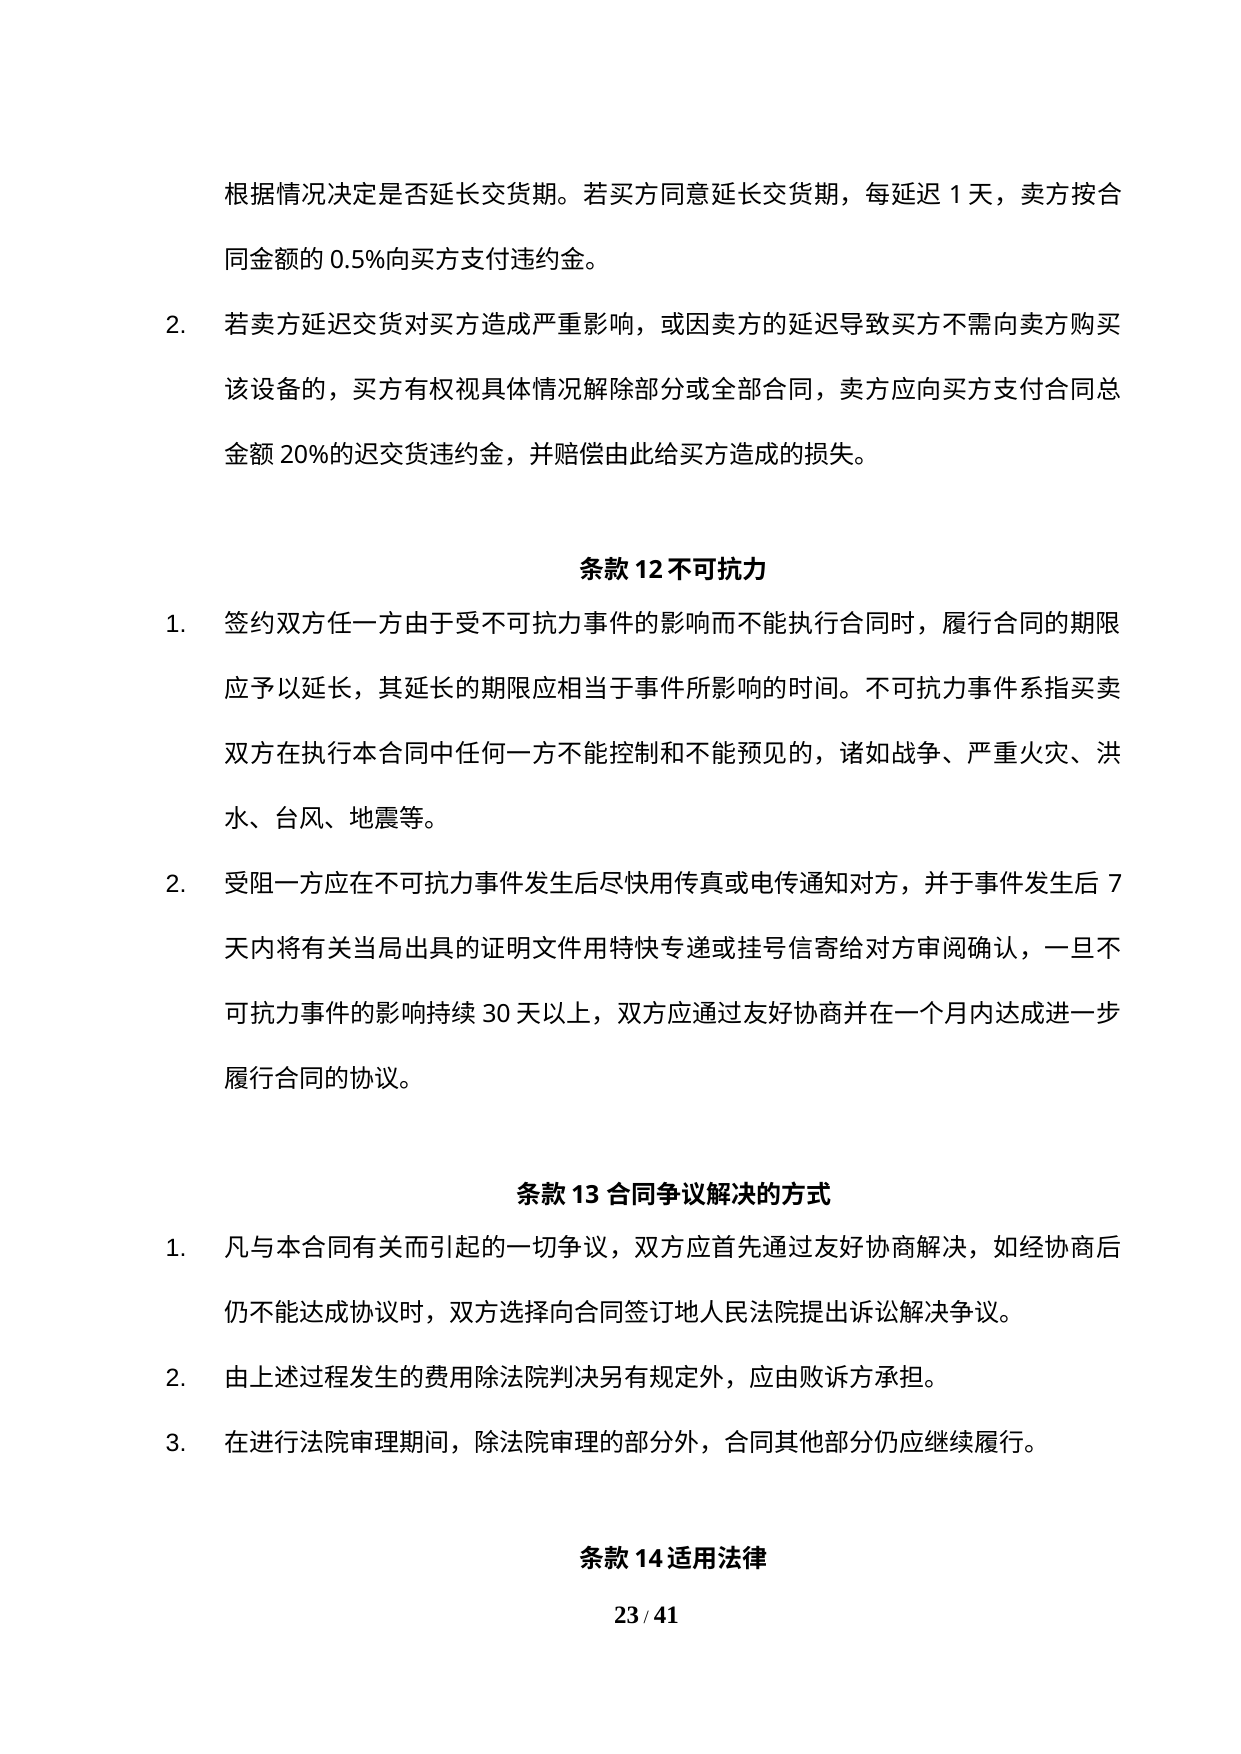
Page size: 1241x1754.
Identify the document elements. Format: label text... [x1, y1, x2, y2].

list 若卖方延迟交货对买方造成严重影响，或因卖方的延迟导致买方不需向卖方购买该设备的，买方有权视具体情况解除部分或全部合同，卖方应向买方支付合同总金额20%的迟交货违约金，并赔偿由此给买方造成的损失。 [165, 290, 1122, 485]
list 条款14适用法律 [224, 1526, 1122, 1578]
list 凡与本合同有关而引起的一切争议，双方应首先通过友好协商解决，如经协商后仍不能达成协议时，双方选择向合同签订地人民法院提出诉讼解决争议。 [165, 1213, 1122, 1343]
list 受阻一方应在不可抗力事件发生后尽快用传真或电传通知对方，并于事件发生后7天内将有关当局出具的证明文件用特快专递或挂号信寄给对方审阅确认，一旦不可抗力事件的影响持续30天以上，双方应通过友好协商并在一个月内达成进一步履行合同的协议。 [165, 849, 1122, 1109]
list 在进行法院审理期间，除法院审理的部分外，合同其他部分仍应继续履行。 [165, 1408, 1122, 1473]
list 条款12不可抗力 [224, 537, 1122, 589]
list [165, 160, 1122, 290]
list 由上述过程发生的费用除法院判决另有规定外，应由败诉方承担。 [165, 1343, 1122, 1408]
list 条款13 合同争议解决的方式 [224, 1161, 1122, 1213]
list 签约双方任一方由于受不可抗力事件的影响而不能执行合同时，履行合同的期限应予以延长，其延长的期限应相当于事件所影响的时间。不可抗力事件系指买卖双方在执行本合同中任何一方不能控制和不能预见的，诸如战争、严重火灾、洪水、台风、地震等。 [165, 589, 1122, 849]
